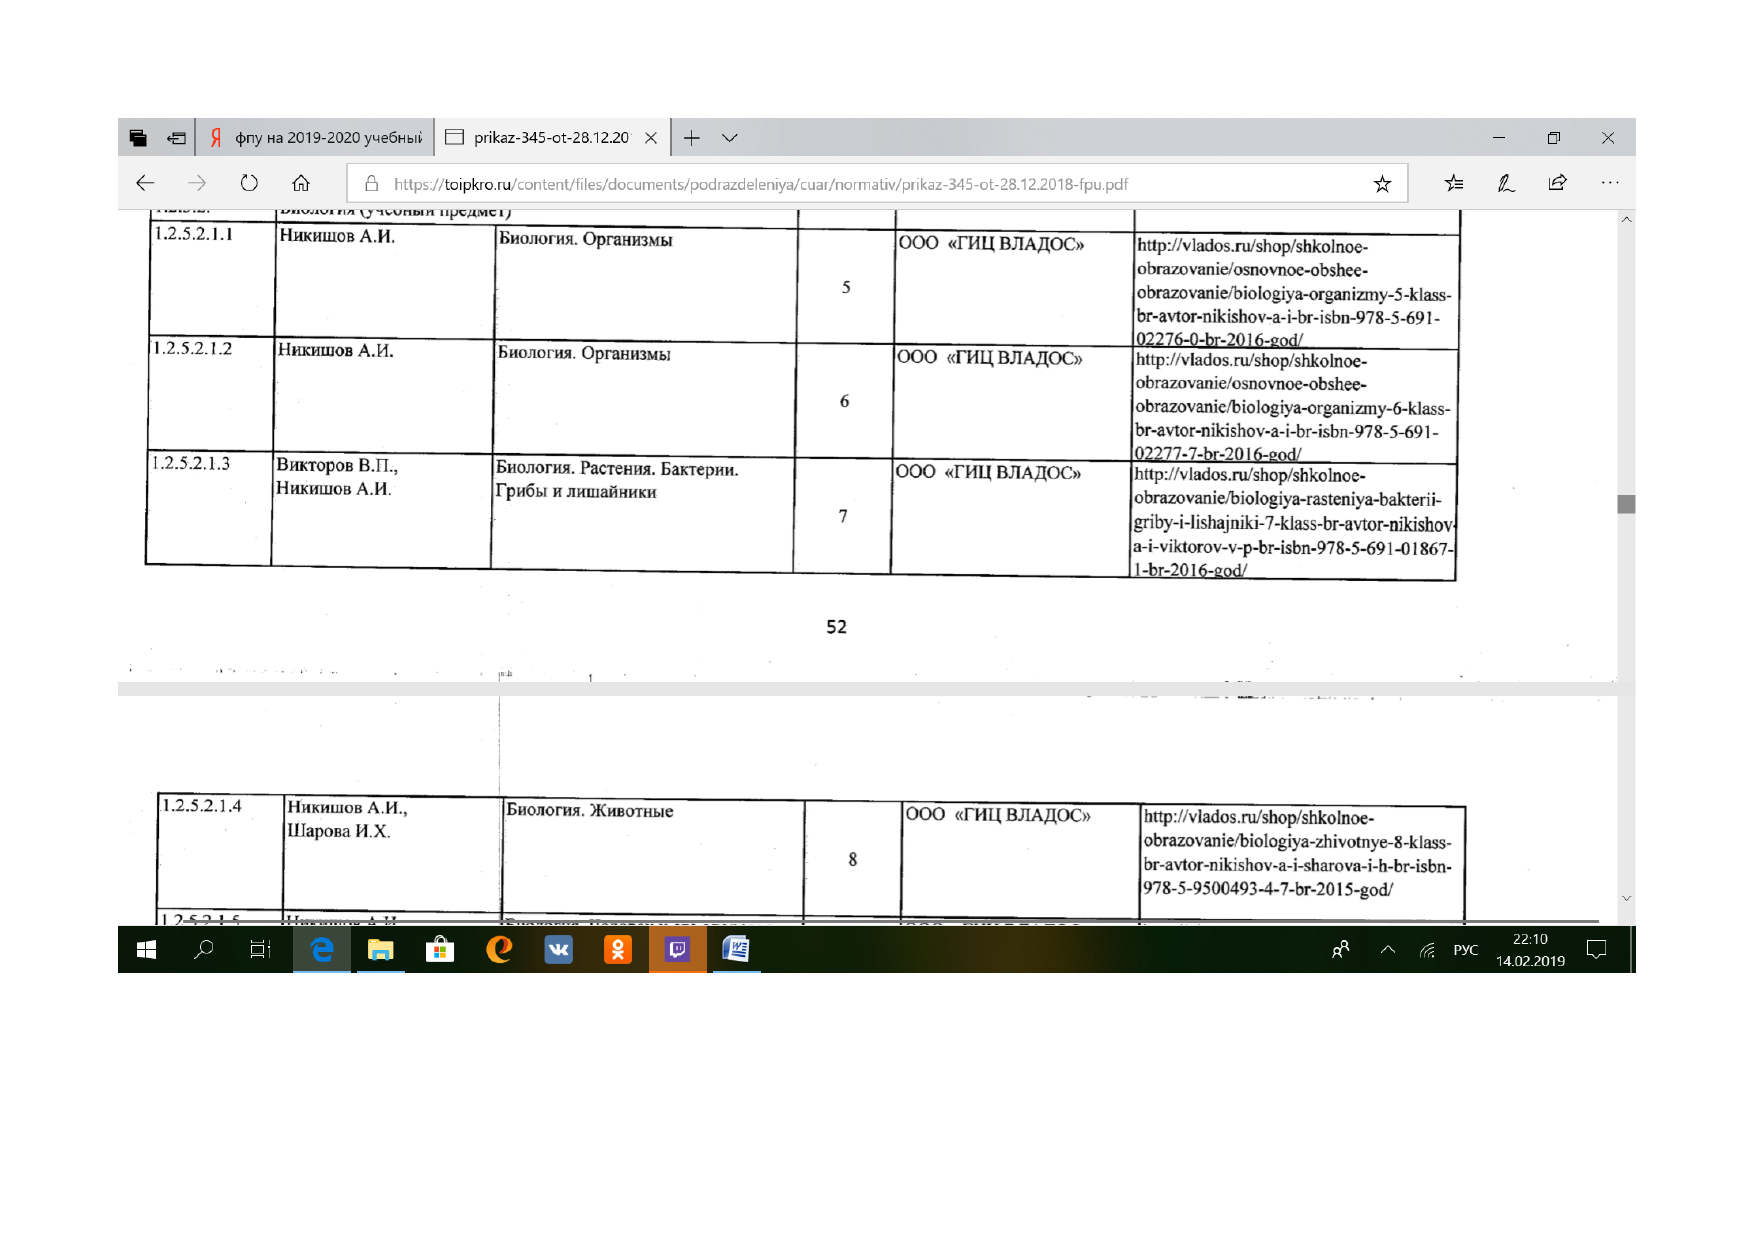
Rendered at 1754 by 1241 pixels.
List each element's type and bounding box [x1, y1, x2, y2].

picture [118, 118, 1636, 973]
